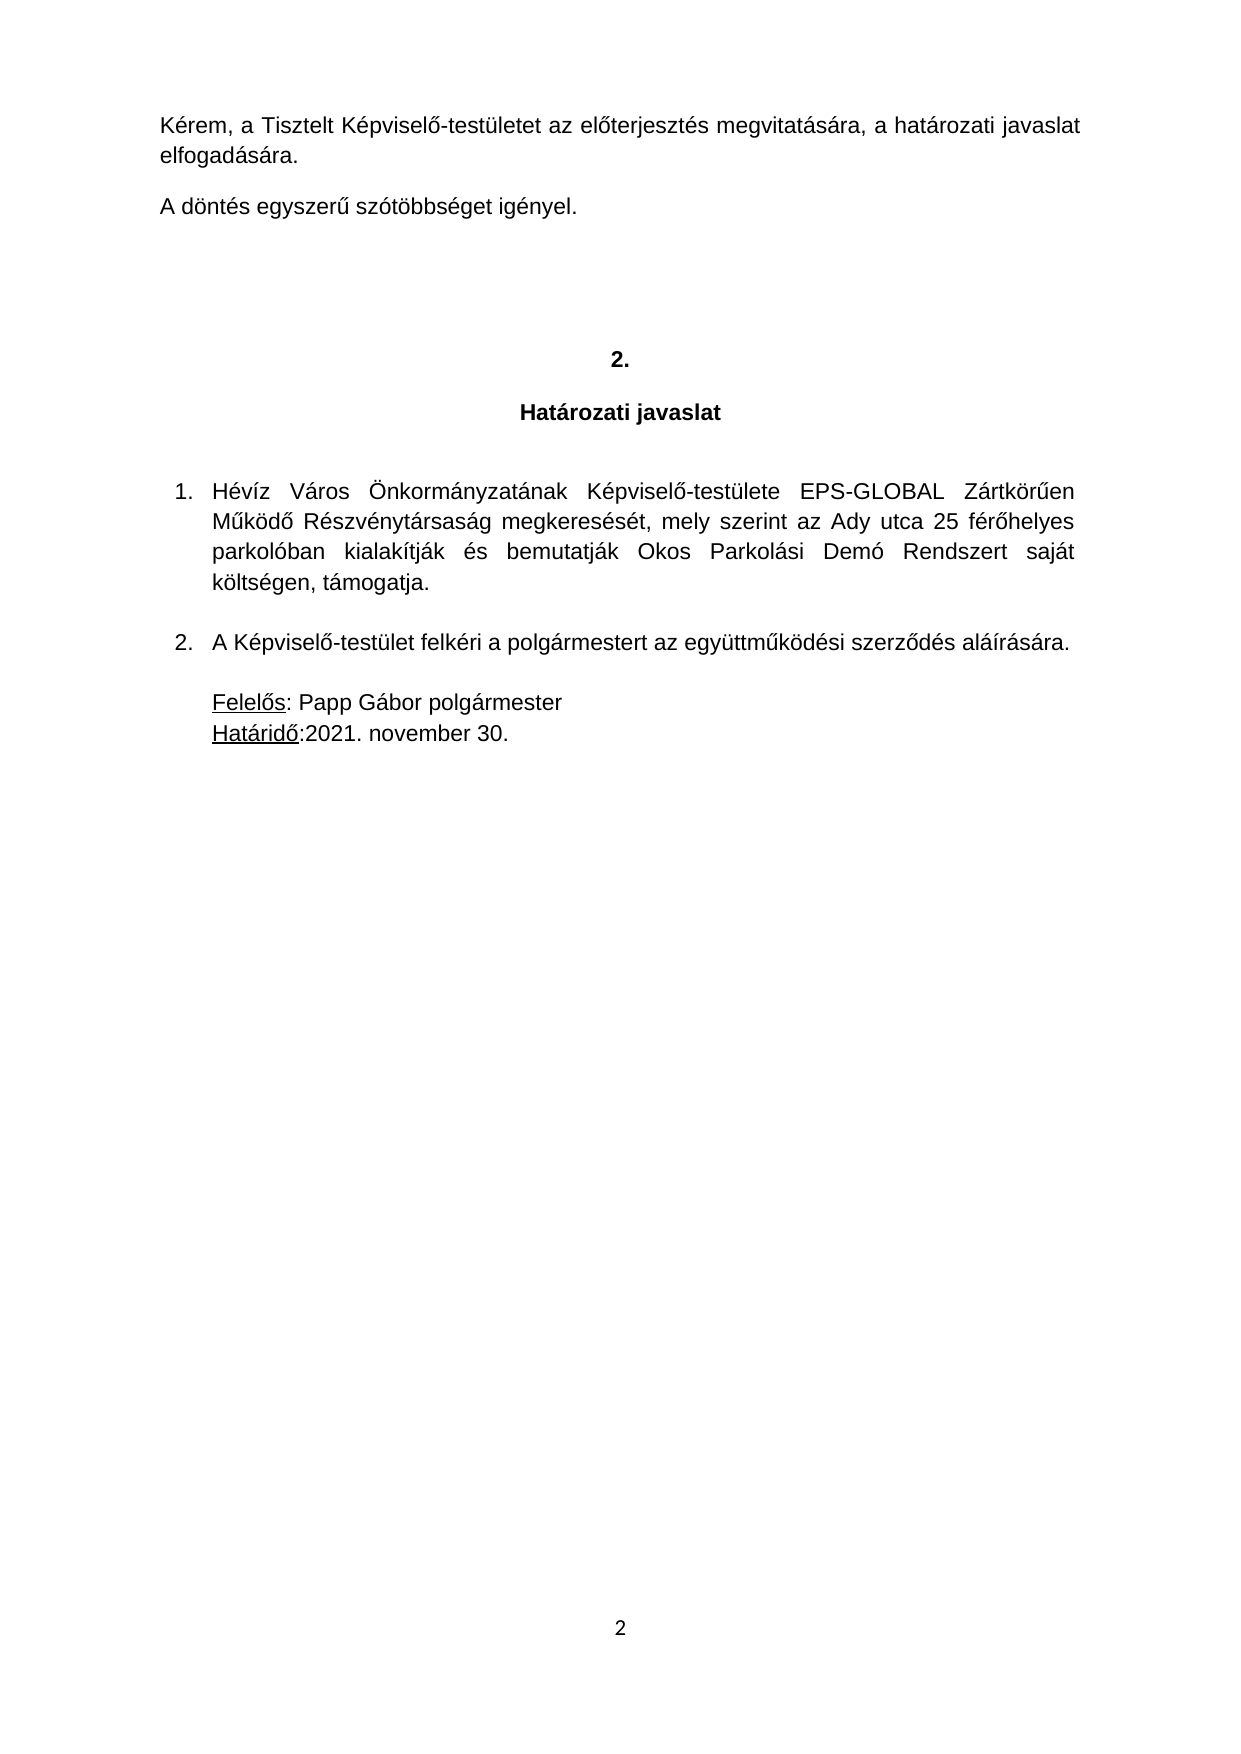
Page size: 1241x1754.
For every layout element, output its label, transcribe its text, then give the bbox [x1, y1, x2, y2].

list Hévíz Város Önkormányzatának Képviselő-testülete EPS-GLOBAL Zártkörűen Működő Részvénytársaság megkeresését, mely szerint az Ady utca 25 férőhelyes parkolóban kialakítják és bemutatják Okos Parkolási Demó Rendszert saját költségen, támogatja. [174, 478, 1075, 595]
text 2. [159, 346, 1081, 372]
text A döntés egyszerű szótöbbséget igényel. [159, 193, 1081, 219]
list A Képviselő-testület felkéri a polgármestert az együttműködési szerződés aláírására. [174, 629, 1075, 655]
text Kérem, a Tisztelt Képviselő-testületet az előterjesztés megvitatására, a határozati javaslat elfogadására. [159, 112, 1081, 168]
text Határozati javaslat [159, 399, 1081, 425]
list Felelős: Papp Gábor polgármester [212, 689, 1075, 716]
list Határidő:2021. november 30. [212, 719, 1075, 746]
